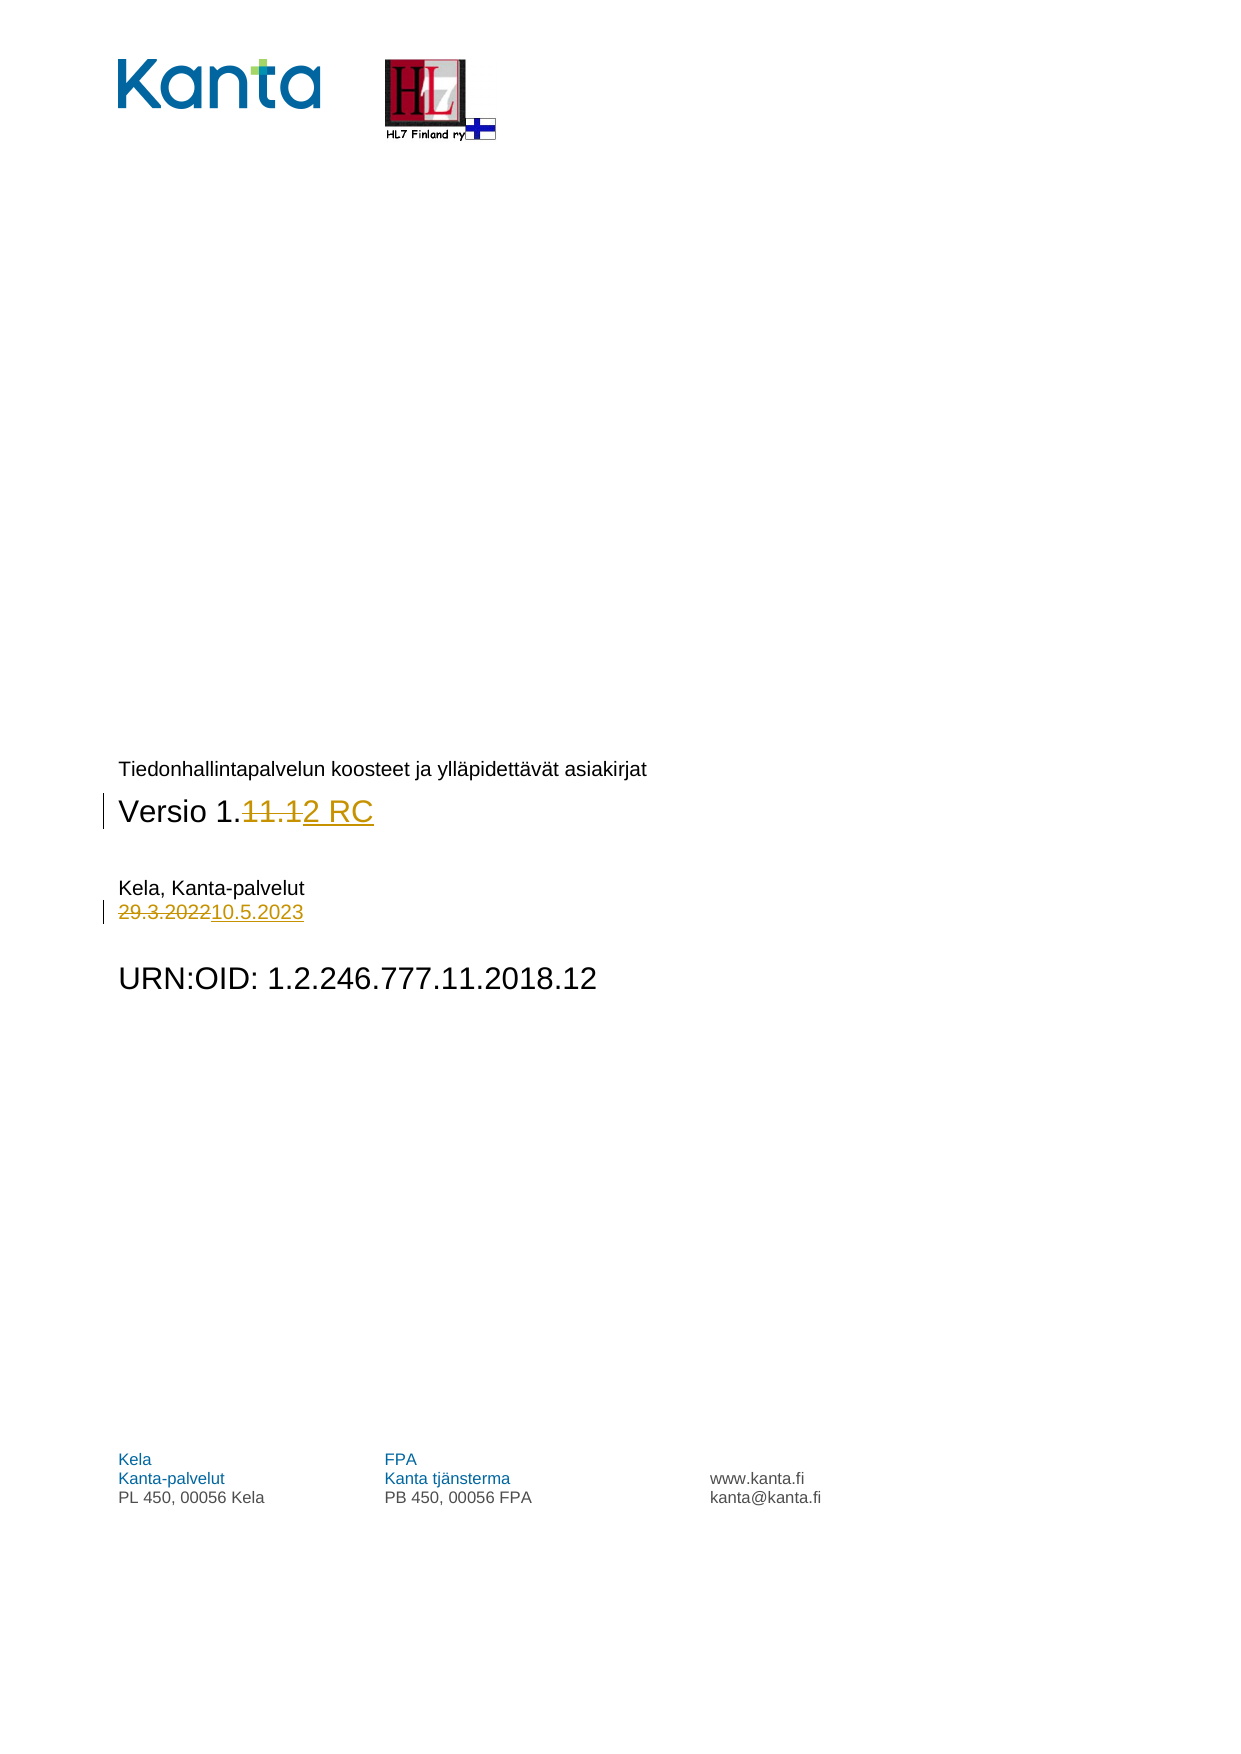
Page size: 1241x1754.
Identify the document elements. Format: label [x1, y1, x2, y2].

picture [381, 59, 497, 143]
picture [118, 59, 321, 109]
